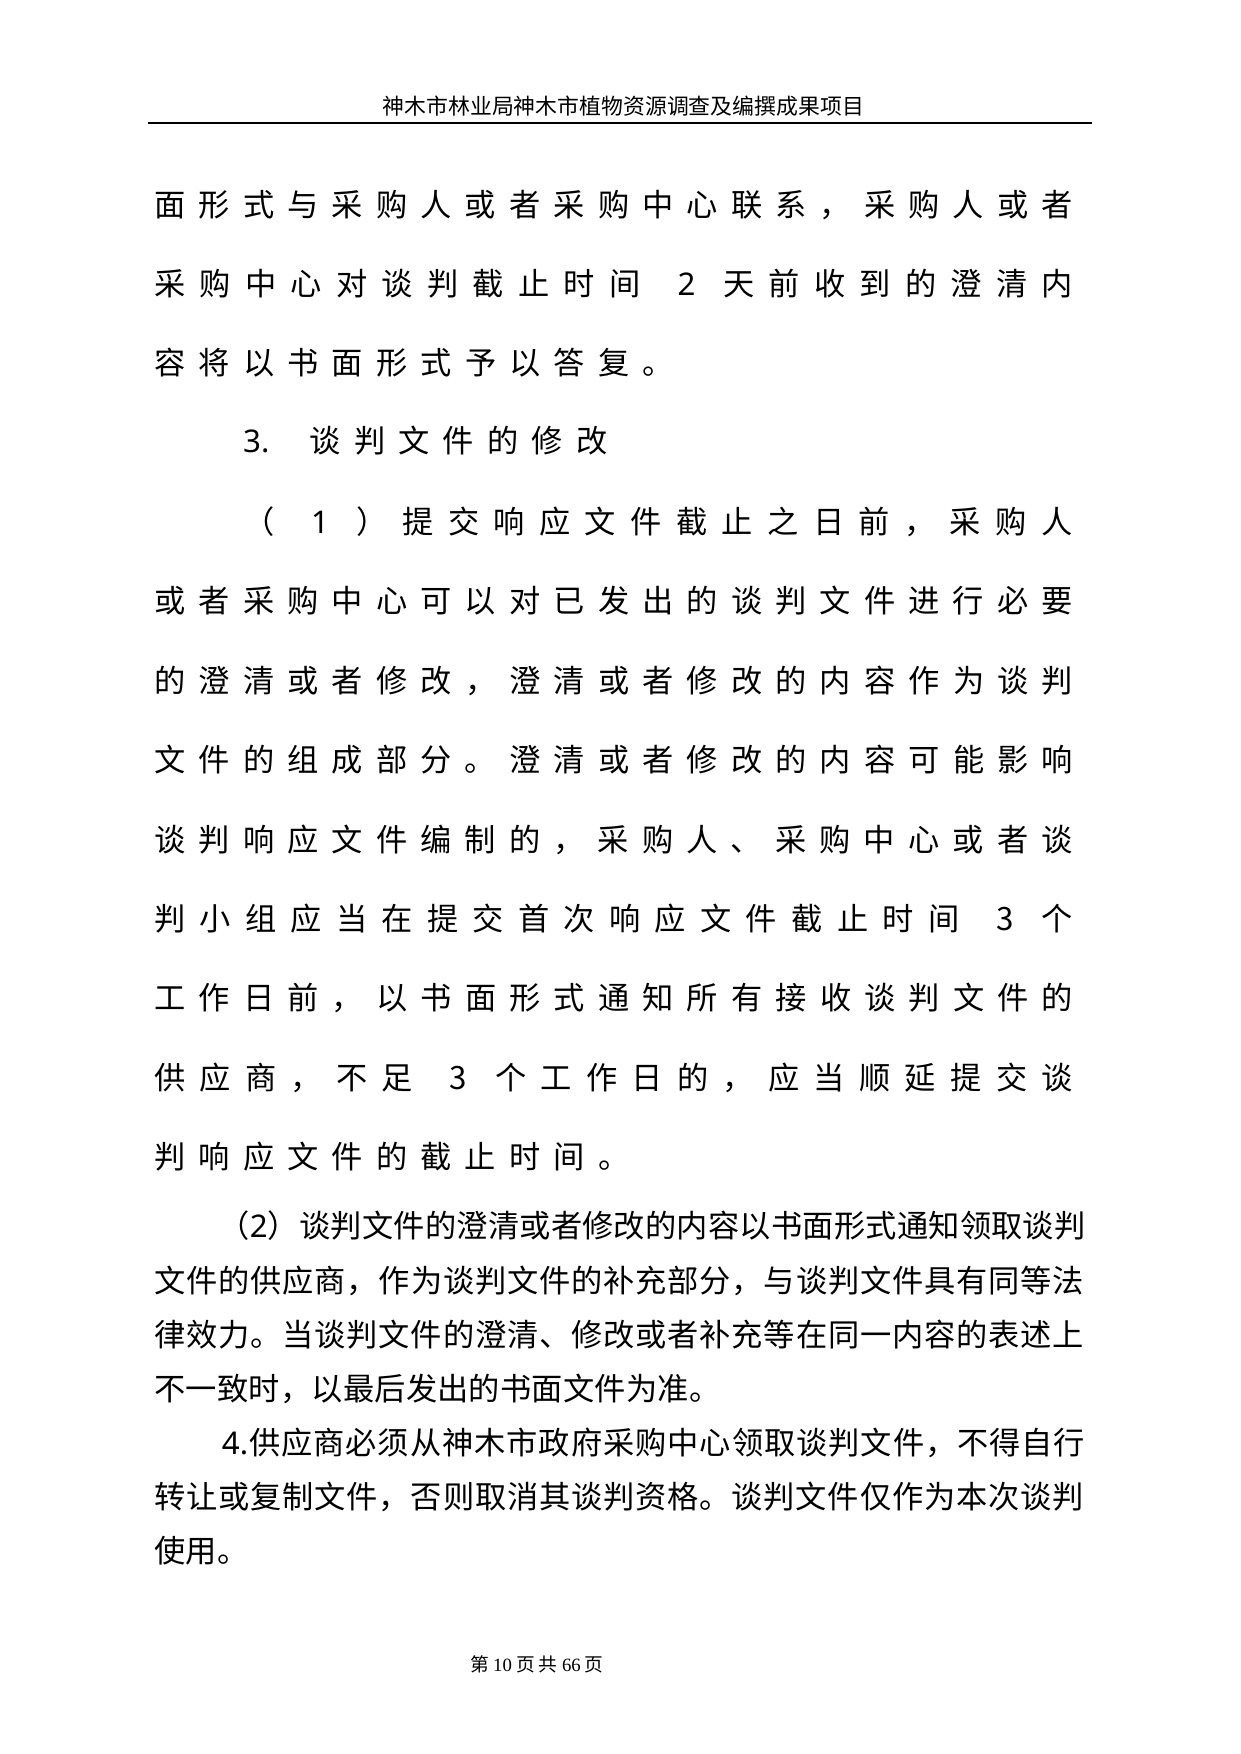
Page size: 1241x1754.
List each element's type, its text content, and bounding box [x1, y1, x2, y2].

text （2）谈判文件的澄清或者修改的内容以书面形式通知领取谈判文件的供应商，作为谈判文件的补充部分，与谈判文件具有同等法律效力。当谈判文件的澄清、修改或者补充等在同一内容的表述上不一致时，以最后发出的书面文件为准。 [154, 1194, 1086, 1411]
text （1）提交响应文件截止之日前，采购人或者采购中心可以对已发出的谈判文件进行必要的澄清或者修改，澄清或者修改的内容作为谈判文件的组成部分。澄清或者修改的内容可能影响谈判响应文件编制的，采购人、采购中心或者谈判小组应当在提交首次响应文件截止时间3个工作日前，以书面形式通知所有接收谈判文件的供应商，不足3个工作日的，应当顺延提交谈判响应文件的截止时间。 [154, 480, 1086, 1194]
text 3.谈判文件的修改 [154, 401, 1086, 480]
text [154, 163, 1086, 401]
text 4.供应商必须从神木市政府采购中心领取谈判文件，不得自行转让或复制文件，否则取消其谈判资格。谈判文件仅作为本次谈判使用。 [154, 1411, 1086, 1574]
